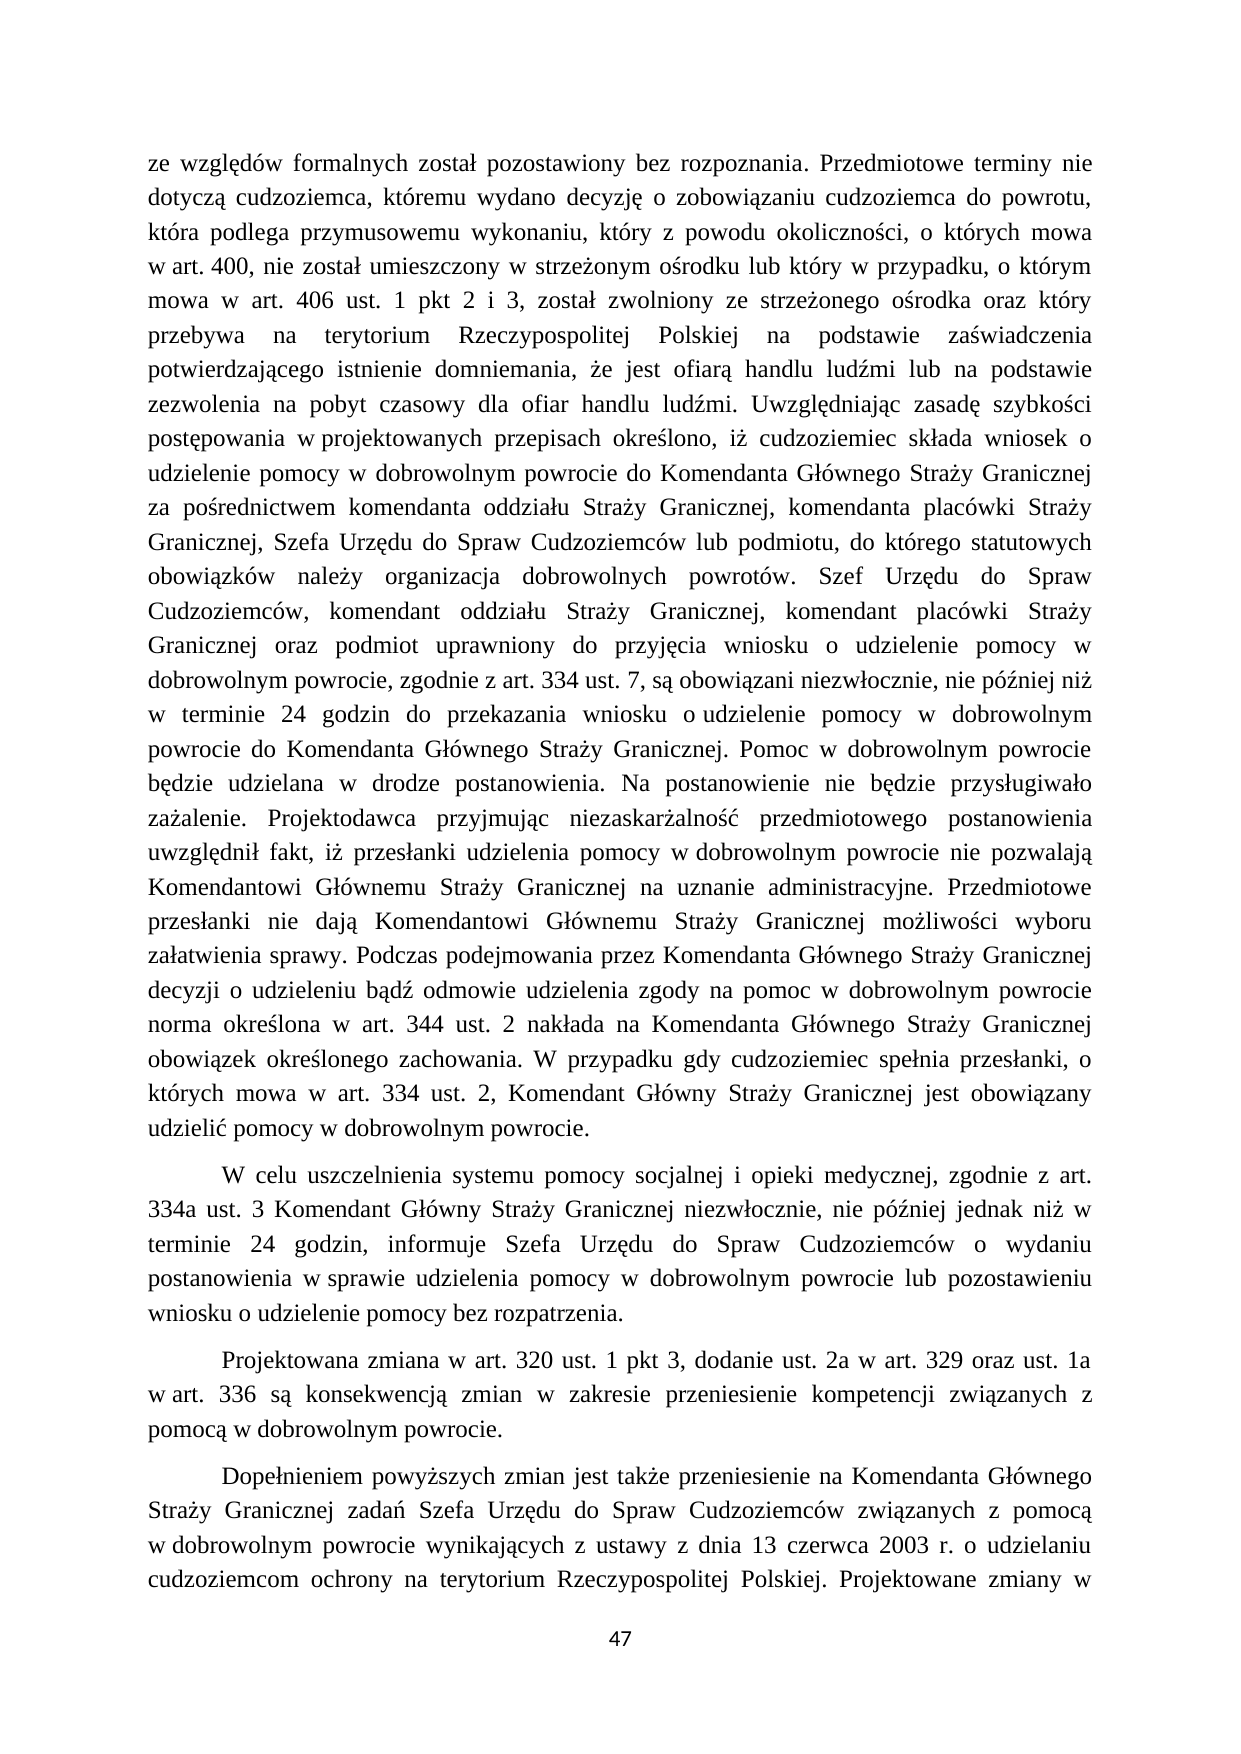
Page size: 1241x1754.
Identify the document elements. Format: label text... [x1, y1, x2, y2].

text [148, 1461, 1093, 1593]
text Projektowana zmiana w art. 320 ust. 1 pkt 3, dodanie ust. 2a w art. 329 oraz ust. 1a w art. 336 są konsekwencją zmian w zakresie przeniesienie kompetencji związanych z pomocą w dobrowolnym powrocie. [148, 1345, 1093, 1443]
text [148, 148, 1093, 1142]
text W celu uszczelnienia systemu pomocy socjalnej i opieki medycznej, zgodnie z art. 334a ust. 3 Komendant Główny Straży Granicznej niezwłocznie, nie później jednak niż w terminie 24 godzin, informuje Szefa Urzędu do Spraw Cudzoziemców o wydaniu postanowienia w sprawie udzielenia pomocy w dobrowolnym powrocie lub pozostawieniu wniosku o udzielenie pomocy bez rozpatrzenia. [148, 1160, 1093, 1327]
